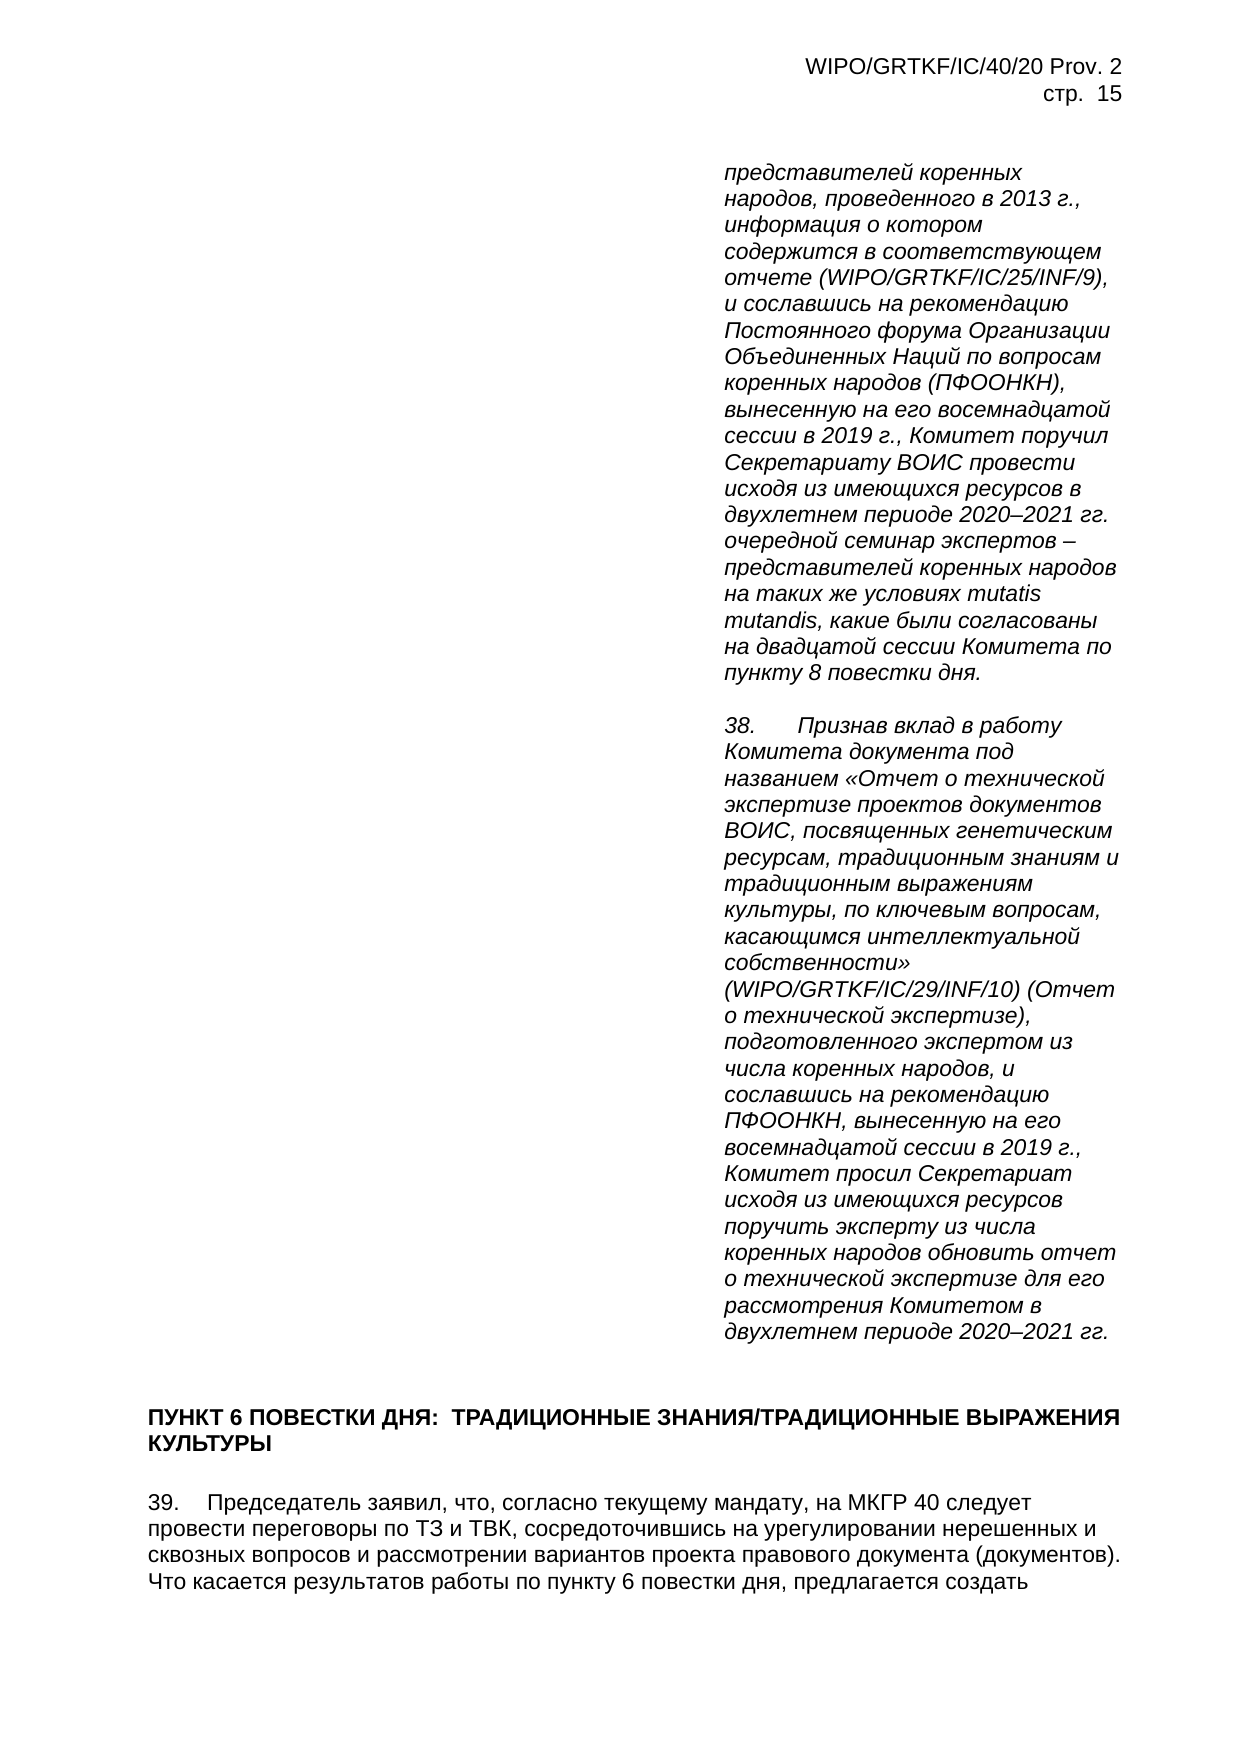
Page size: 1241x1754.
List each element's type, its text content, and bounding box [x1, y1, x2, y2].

list Признав вклад в работу Комитета документа под названием «Отчет о технической экспертизе проектов документов ВОИС, посвященных генетическим ресурсам, традиционным знаниям и традиционным выражениям культуры, по ключевым вопросам, касающимся интеллектуальной собственности» (WIPO/GRTKF/IC/29/INF/10) (Отчет о технической экспертизе), подготовленного экспертом из числа коренных народов, и сославшись на рекомендацию ПФООНКН, вынесенную на его восемнадцатой сессии в 2019 г., Комитет просил Секретариат исходя из имеющихся ресурсов поручить эксперту из числа коренных народов обновить отчет о технической экспертизе для его рассмотрения Комитетом в двухлетнем периоде 2020–2021 гг. [724, 712, 1122, 1344]
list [724, 158, 1122, 686]
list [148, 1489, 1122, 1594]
subtitle ПУНКТ 6 ПОВЕСТКИ ДНЯ: ТРАДИЦИОННЫЕ ЗНАНИЯ/ТРАДИЦИОННЫЕ ВЫРАЖЕНИЯ КУЛЬТУРЫ [148, 1403, 1122, 1456]
